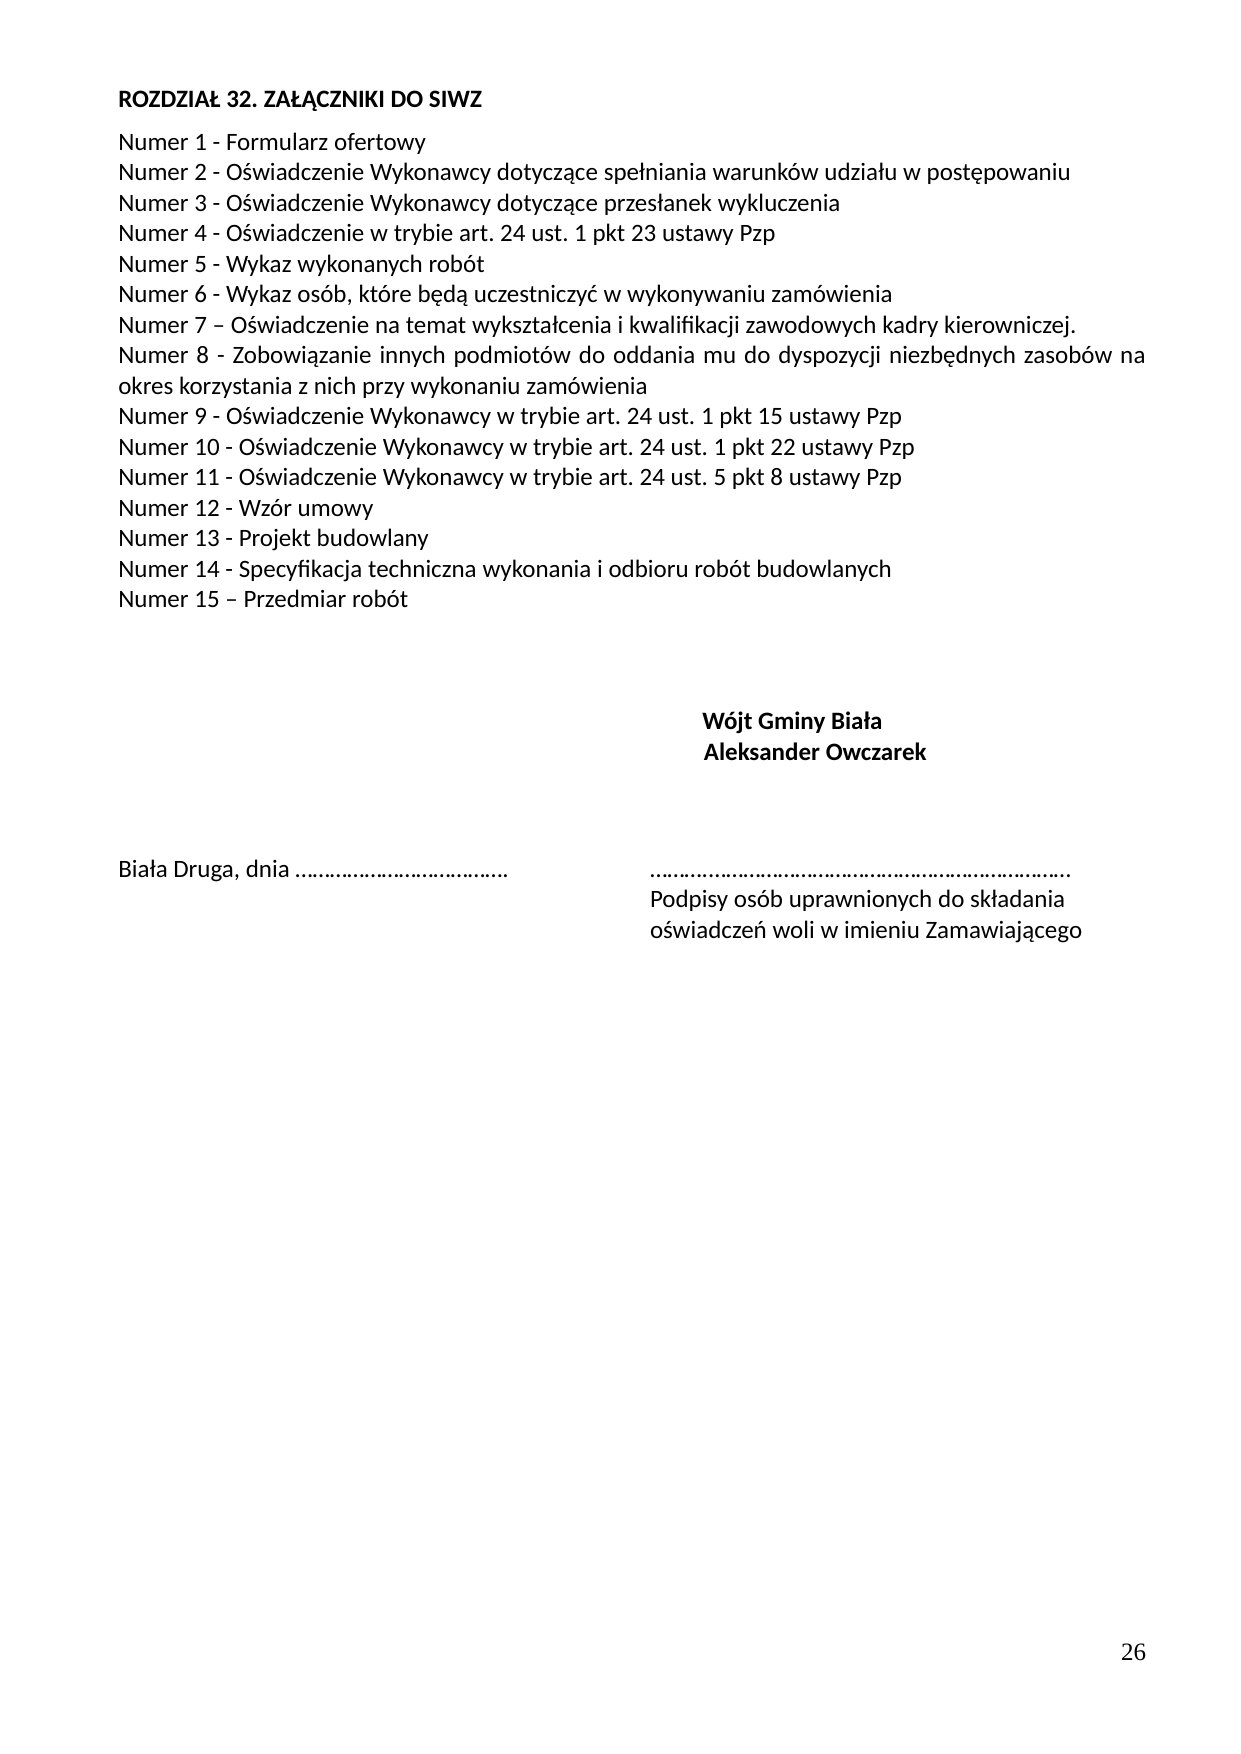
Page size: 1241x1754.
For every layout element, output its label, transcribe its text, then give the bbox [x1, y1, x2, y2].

text Numer 14 - Specyfikacja techniczna wykonania i odbioru robót budowlanych [118, 553, 1146, 583]
text Numer 10 - Oświadczenie Wykonawcy w trybie art. 24 ust. 1 pkt 22 ustawy Pzp [118, 431, 1146, 461]
text Numer 4 - Oświadczenie w trybie art. 24 ust. 1 pkt 23 ustawy Pzp [118, 217, 1146, 248]
text Podpisy osób uprawnionych do składania [118, 883, 1146, 914]
text oświadczeń woli w imieniu Zamawiającego [118, 914, 1146, 944]
text Numer 1 - Formularz ofertowy [118, 126, 1146, 156]
text Numer 5 - Wykaz wykonanych robót [118, 248, 1146, 278]
text Biała Druga, dnia ………………………………. ………. ……………………………………………………… [118, 853, 1146, 883]
text Numer 12 - Wzór umowy [118, 492, 1146, 522]
text Numer 2 - Oświadczenie Wykonawcy dotyczące spełniania warunków udziału w postępowaniu [118, 156, 1146, 187]
text Numer 15 – Przedmiar robót [118, 583, 1146, 614]
text Numer 11 - Oświadczenie Wykonawcy w trybie art. 24 ust. 5 pkt 8 ustawy Pzp [118, 461, 1146, 492]
text Numer 7 – Oświadczenie na temat wykształcenia i kwalifikacji zawodowych kadry kierowniczej. [118, 309, 1146, 339]
text Wójt Gminy Biała [561, 706, 1146, 736]
text Aleksander Owczarek [118, 736, 1146, 767]
text Numer 9 - Oświadczenie Wykonawcy w trybie art. 24 ust. 1 pkt 15 ustawy Pzp [118, 400, 1146, 431]
text Numer 8 - Zobowiązanie innych podmiotów do oddania mu do dyspozycji niezbędnych zasobów na okres korzystania z nich przy wykonaniu zamówienia [118, 339, 1146, 400]
text Numer 6 - Wykaz osób, które będą uczestniczyć w wykonywaniu zamówienia [118, 278, 1146, 309]
text Numer 3 - Oświadczenie Wykonawcy dotyczące przesłanek wykluczenia [118, 187, 1146, 217]
text ROZDZIAŁ 32. ZAŁĄCZNIKI DO SIWZ [118, 83, 1146, 113]
text Numer 13 - Projekt budowlany [118, 522, 1146, 553]
